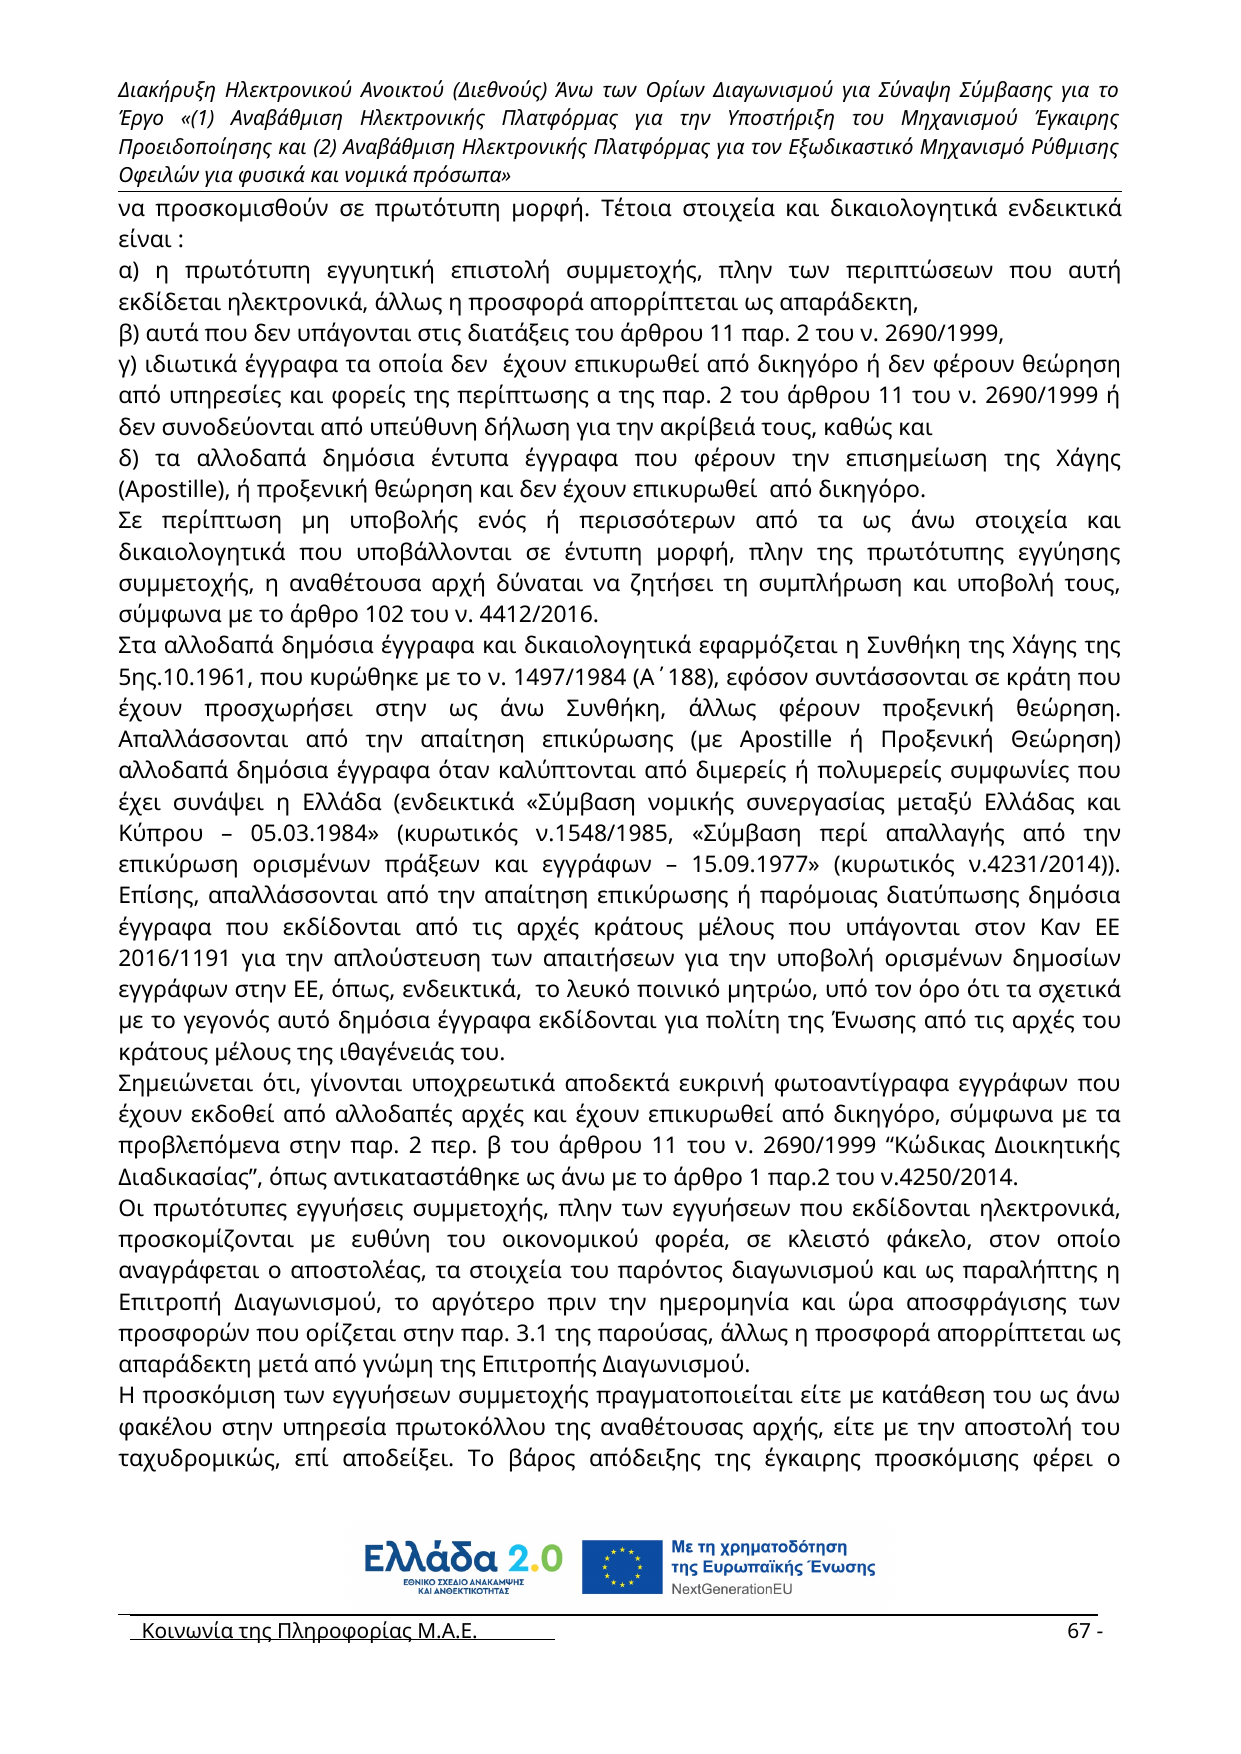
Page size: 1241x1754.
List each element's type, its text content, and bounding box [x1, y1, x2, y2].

text γ) ιδιωτικά έγγραφα τα οποία δεν έχουν επικυρωθεί από δικηγόρο ή δεν φέρουν θεώρηση από υπηρεσίες και φορείς της περίπτωσης α της παρ. 2 του άρθρου 11 του ν. 2690/1999 ή δεν συνοδεύονται από υπεύθυνη δήλωση για την ακρίβειά τους, καθώς και [118, 348, 1122, 442]
text β) αυτά που δεν υπάγονται στις διατάξεις του άρθρου 11 παρ. 2 του ν. 2690/1999, [118, 317, 1122, 348]
text α) η πρωτότυπη εγγυητική επιστολή συμμετοχής, πλην των περιπτώσεων που αυτή εκδίδεται ηλεκτρονικά, άλλως η προσφορά απορρίπτεται ως απαράδεκτη, [118, 254, 1122, 317]
picture [346, 1520, 895, 1614]
text δ) τα αλλοδαπά δημόσια έντυπα έγγραφα που φέρουν την επισημείωση της Χάγης (Apostille), ή προξενική θεώρηση και δεν έχουν επικυρωθεί από δικηγόρο. [118, 442, 1122, 504]
text Σε περίπτωση μη υποβολής ενός ή περισσότερων από τα ως άνω στοιχεία και δικαιολογητικά που υποβάλλονται σε έντυπη μορφή, πλην της πρωτότυπης εγγύησης συμμετοχής, η αναθέτουσα αρχή δύναται να ζητήσει τη συμπλήρωση και υποβολή τους, σύμφωνα με το άρθρο 102 του ν. 4412/2016. [118, 504, 1122, 629]
text Στα αλλοδαπά δημόσια έγγραφα και δικαιολογητικά εφαρμόζεται η Συνθήκη της Χάγης της 5ης.10.1961, που κυρώθηκε με το ν. 1497/1984 (Α΄188), εφόσον συντάσσονται σε κράτη που έχουν προσχωρήσει στην ως άνω Συνθήκη, άλλως φέρουν προξενική θεώρηση. Απαλλάσσονται από την απαίτηση επικύρωσης (με Apostille ή Προξενική Θεώρηση) αλλοδαπά δημόσια έγγραφα όταν καλύπτονται από διμερείς ή πολυμερείς συμφωνίες που έχει συνάψει η Ελλάδα (ενδεικτικά «Σύμβαση νομικής συνεργασίας μεταξύ Ελλάδας και Κύπρου – 05.03.1984» (κυρωτικός ν.1548/1985, «Σύμβαση περί απαλλαγής από την επικύρωση ορισμένων πράξεων και εγγράφων – 15.09.1977» (κυρωτικός ν.4231/2014)). Επίσης, απαλλάσσονται από την απαίτηση επικύρωσης ή παρόμοιας διατύπωσης δημόσια έγγραφα που εκδίδονται από τις αρχές κράτους μέλους που υπάγονται στον Καν ΕΕ 2016/1191 για την απλούστευση των απαιτήσεων για την υποβολή ορισμένων δημοσίων εγγράφων στην ΕΕ, όπως, ενδεικτικά, το λευκό ποινικό μητρώο, υπό τον όρο ότι τα σχετικά με το γεγονός αυτό δημόσια έγγραφα εκδίδονται για πολίτη της Ένωσης από τις αρχές του κράτους μέλους της ιθαγένειάς του. [118, 629, 1122, 1067]
text Οι πρωτότυπες εγγυήσεις συμμετοχής, πλην των εγγυήσεων που εκδίδονται ηλεκτρονικά, προσκομίζονται με ευθύνη του οικονομικού φορέα, σε κλειστό φάκελο, στον οποίο αναγράφεται ο αποστολέας, τα στοιχεία του παρόντος διαγωνισμού και ως παραλήπτης η Επιτροπή Διαγωνισμού, το αργότερο πριν την ημερομηνία και ώρα αποσφράγισης των προσφορών που ορίζεται στην παρ. 3.1 της παρούσας, άλλως η προσφορά απορρίπτεται ως απαράδεκτη μετά από γνώμη της Επιτροπής Διαγωνισμού. [118, 1192, 1122, 1379]
text Σημειώνεται ότι, γίνονται υποχρεωτικά αποδεκτά ευκρινή φωτοαντίγραφα εγγράφων που έχουν εκδοθεί από αλλοδαπές αρχές και έχουν επικυρωθεί από δικηγόρο, σύμφωνα με τα προβλεπόμενα στην παρ. 2 περ. β του άρθρου 11 του ν. 2690/1999 “Κώδικας Διοικητικής Διαδικασίας”, όπως αντικαταστάθηκε ως άνω με το άρθρο 1 παρ.2 του ν.4250/2014. [118, 1067, 1122, 1192]
